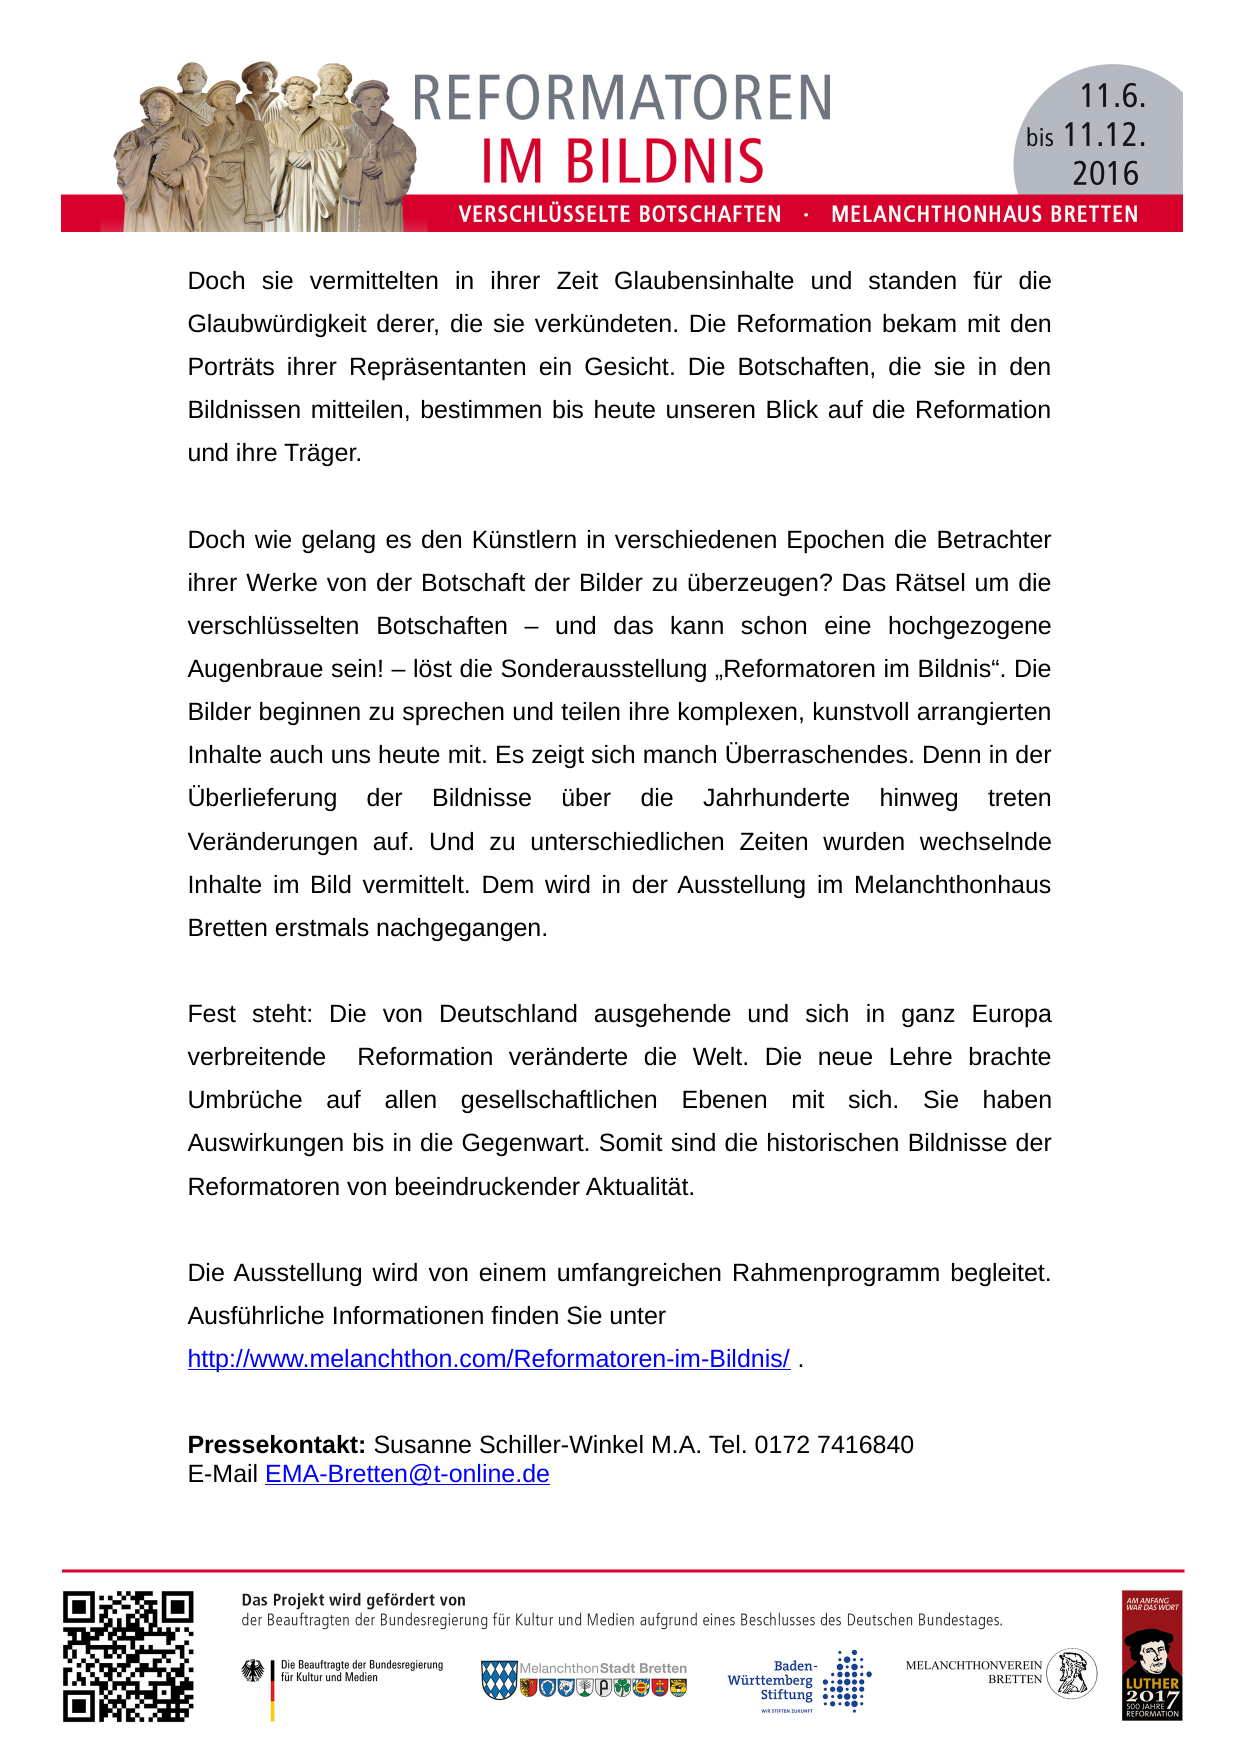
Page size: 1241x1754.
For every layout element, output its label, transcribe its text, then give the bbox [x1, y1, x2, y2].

picture [2, 1566, 1241, 1754]
text Pressekontakt: Susanne Schiller-Winkel M.A. Tel. 0172 7416840 [187, 1430, 1053, 1459]
text Die Ausstellung wird von einem umfangreichen Rahmenprogramm begleitet. Ausführliche Informationen finden Sie unter [187, 1258, 1053, 1329]
text Fest steht: Die von Deutschland ausgehende und sich in ganz Europa verbreitende Reformation veränderte die Welt. Die neue Lehre brachte Umbrüche auf allen gesellschaftlichen Ebenen mit sich. Sie haben Auswirkungen bis in die Gegenwart. Somit sind die historischen Bildnisse der Reformatoren von beeindruckender Aktualität. [187, 999, 1053, 1200]
text E-Mail EMA-Bretten@t-online.de [187, 1459, 1053, 1488]
text Doch wie gelang es den Künstlern in verschiedenen Epochen die Betrachter ihrer Werke von der Botschaft der Bilder zu überzeugen? Das Rätsel um die verschlüsselten Botschaften – und das kann schon eine hochgezogene Augenbraue sein! – löst die Sonderausstellung „Reformatoren im Bildnis“. Die Bilder beginnen zu sprechen und teilen ihre komplexen, kunstvoll arrangierten Inhalte auch uns heute mit. Es zeigt sich manch Überraschendes. Denn in der Überlieferung der Bildnisse über die Jahrhunderte hinweg treten Veränderungen auf. Und zu unterschiedlichen Zeiten wurden wechselnde Inhalte im Bild vermittelt. Dem wird in der Ausstellung im Melanchthonhaus Bretten erstmals nachgegangen. [187, 524, 1053, 941]
text http://www.melanchthon.com/Reformatoren-im-Bildnis/ . [187, 1344, 1053, 1373]
picture [1, 0, 1241, 232]
